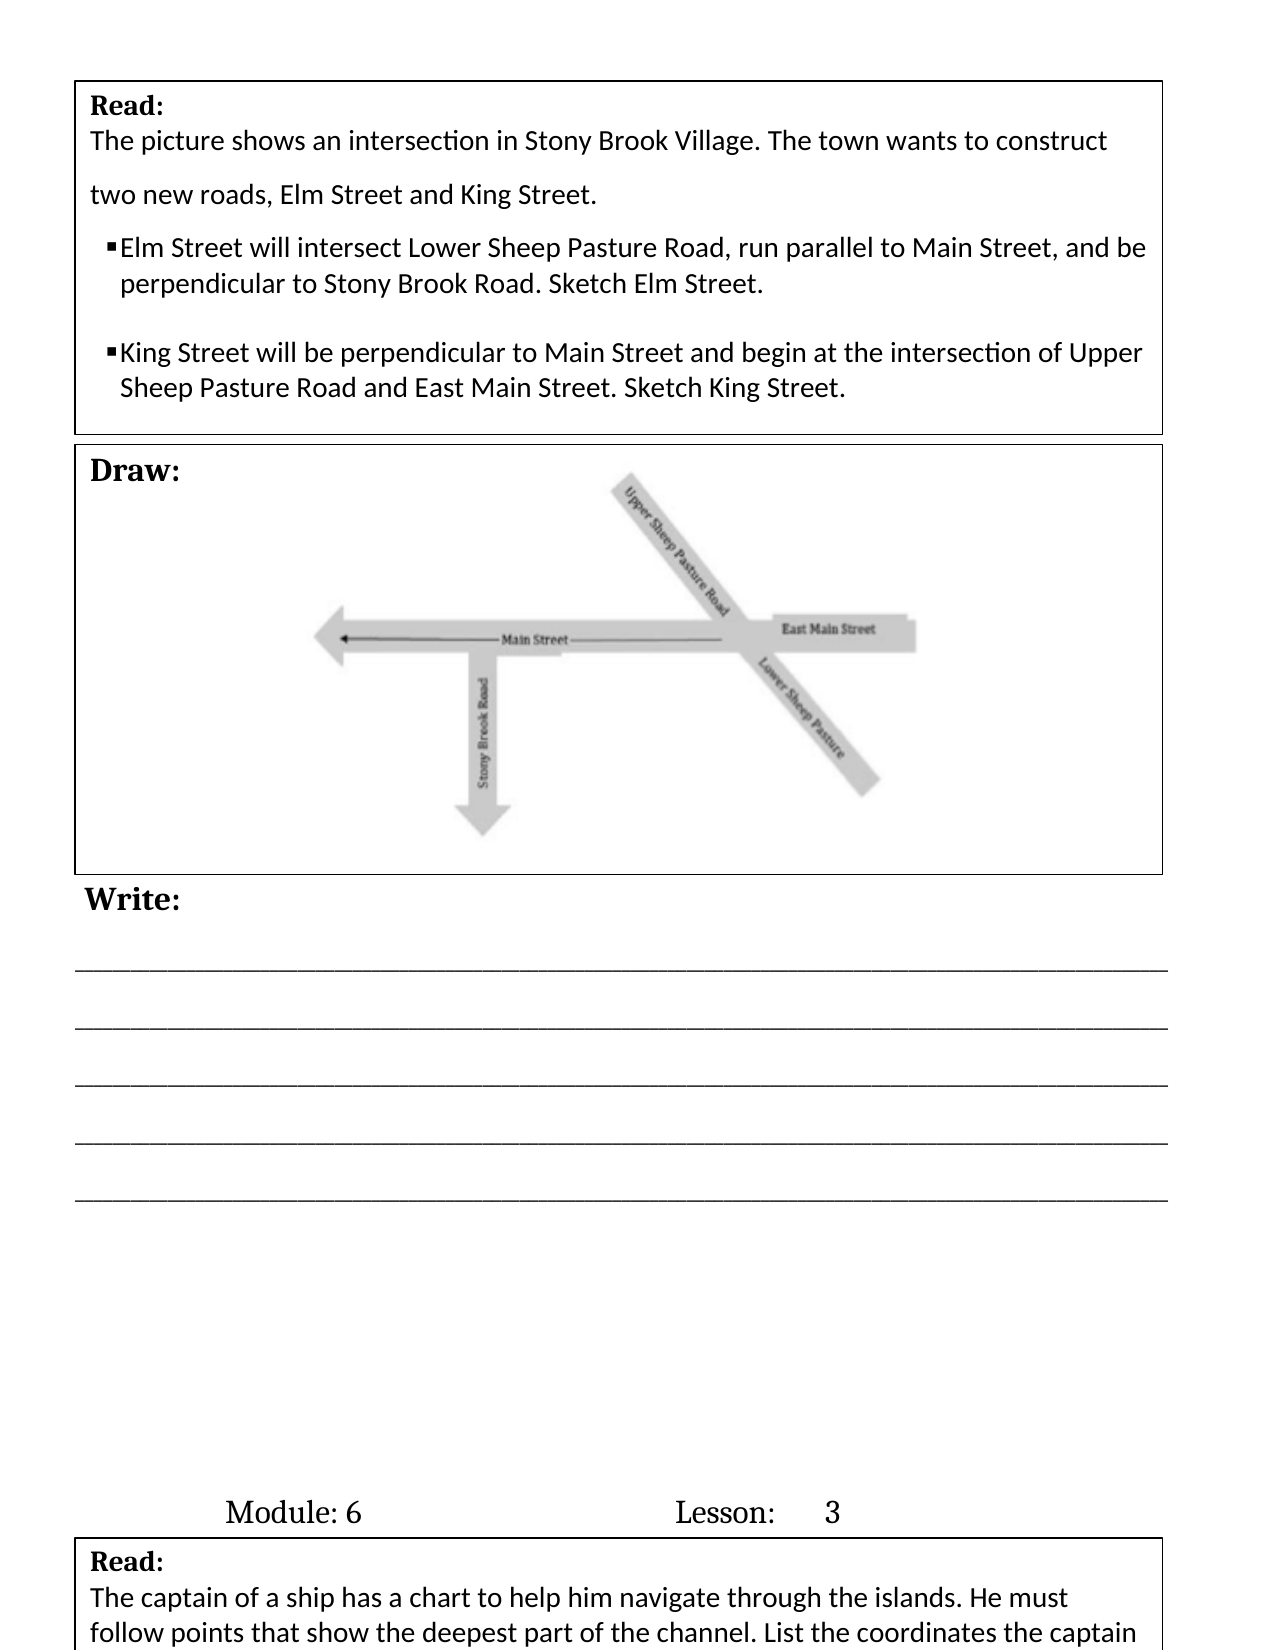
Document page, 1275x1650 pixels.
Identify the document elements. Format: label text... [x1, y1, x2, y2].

text ______________________________________________________________________________________________________________________ [75, 1004, 1200, 1033]
text ______________________________________________________________________________________________________________________ [75, 1062, 1200, 1091]
text ______________________________________________________________________________________________________________________ [75, 947, 1200, 976]
text Write: [84, 880, 1200, 918]
text ______________________________________________________________________________________________________________________ [75, 1177, 1200, 1206]
text Module: 6 Lesson: 3 [75, 1493, 1200, 1532]
picture [284, 459, 942, 853]
text ______________________________________________________________________________________________________________________ [75, 1119, 1200, 1148]
